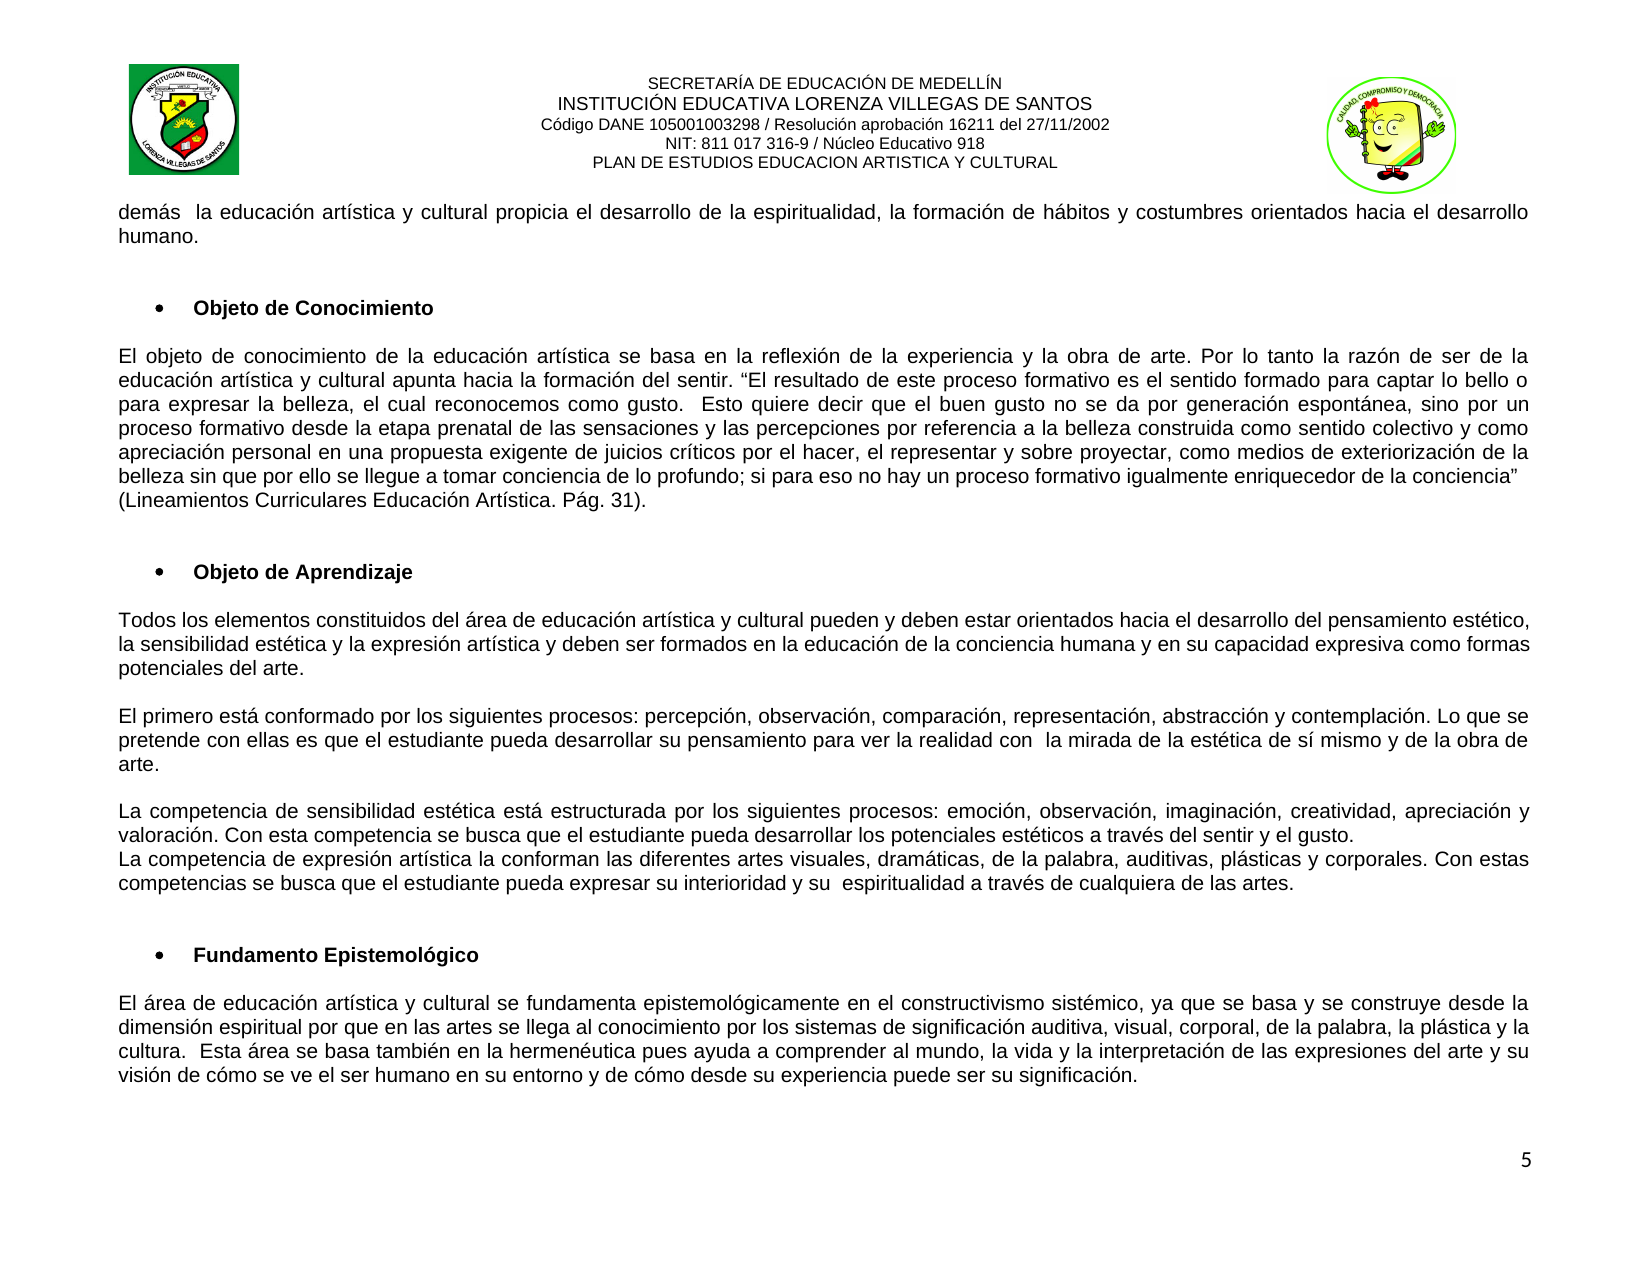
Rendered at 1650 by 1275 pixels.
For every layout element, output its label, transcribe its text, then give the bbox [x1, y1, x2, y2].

list Objeto de Aprendizaje [156, 559, 1532, 584]
text El área de educación artística y cultural se fundamenta epistemológicamente en el constructivismo sistémico, ya que se basa y se construye desde la dimensión espiritual por que en las artes se llega al conocimiento por los sistemas de significación auditiva, visual, corporal, de la palabra, la plástica y la cultura. Esta área se basa también en la hermenéutica pues ayuda a comprender al mundo, la vida y la interpretación de las expresiones del arte y su visión de cómo se ve el ser humano en su entorno y de cómo desde su experiencia puede ser su significación. [118, 991, 1532, 1087]
text (Lineamientos Curriculares Educación Artística. Pág. 31). [118, 488, 1532, 512]
text La competencia de sensibilidad estética está estructurada por los siguientes procesos: emoción, observación, imaginación, creatividad, apreciación y valoración. Con esta competencia se busca que el estudiante pueda desarrollar los potenciales estéticos a través del sentir y el gusto. [118, 799, 1532, 847]
list Objeto de Conocimiento [156, 296, 1532, 320]
text El primero está conformado por los siguientes procesos: percepción, observación, comparación, representación, abstracción y contemplación. Lo que se pretende con ellas es que el estudiante pueda desarrollar su pensamiento para ver la realidad con la mirada de la estética de sí mismo y de la obra de arte. [118, 703, 1532, 775]
text El objeto de conocimiento de la educación artística se basa en la reflexión de la experiencia y la obra de arte. Por lo tanto la razón de ser de la educación artística y cultural apunta hacia la formación del sentir. “El resultado de este proceso formativo es el sentido formado para captar lo bello o para expresar la belleza, el cual reconocemos como gusto. Esto quiere decir que el buen gusto no se da por generación espontánea, sino por un proceso formativo desde la etapa prenatal de las sensaciones y las percepciones por referencia a la belleza construida como sentido colectivo y como apreciación personal en una propuesta exigente de juicios críticos por el hacer, el representar y sobre proyectar, como medios de exteriorización de la belleza sin que por ello se llegue a tomar conciencia de lo profundo; si para eso no hay un proceso formativo igualmente enriquecedor de la conciencia” [118, 344, 1532, 488]
list Fundamento Epistemológico [156, 943, 1532, 967]
picture [1326, 77, 1457, 194]
picture [128, 64, 240, 175]
text Todos los elementos constituidos del área de educación artística y cultural pueden y deben estar orientados hacia el desarrollo del pensamiento estético, la sensibilidad estética y la expresión artística y deben ser formados en la educación de la conciencia humana y en su capacidad expresiva como formas potenciales del arte. [118, 608, 1532, 679]
text La competencia de expresión artística la conforman las diferentes artes visuales, dramáticas, de la palabra, auditivas, plásticas y corporales. Con estas competencias se busca que el estudiante pueda expresar su interioridad y su espiritualidad a través de cualquiera de las artes. [118, 847, 1532, 895]
